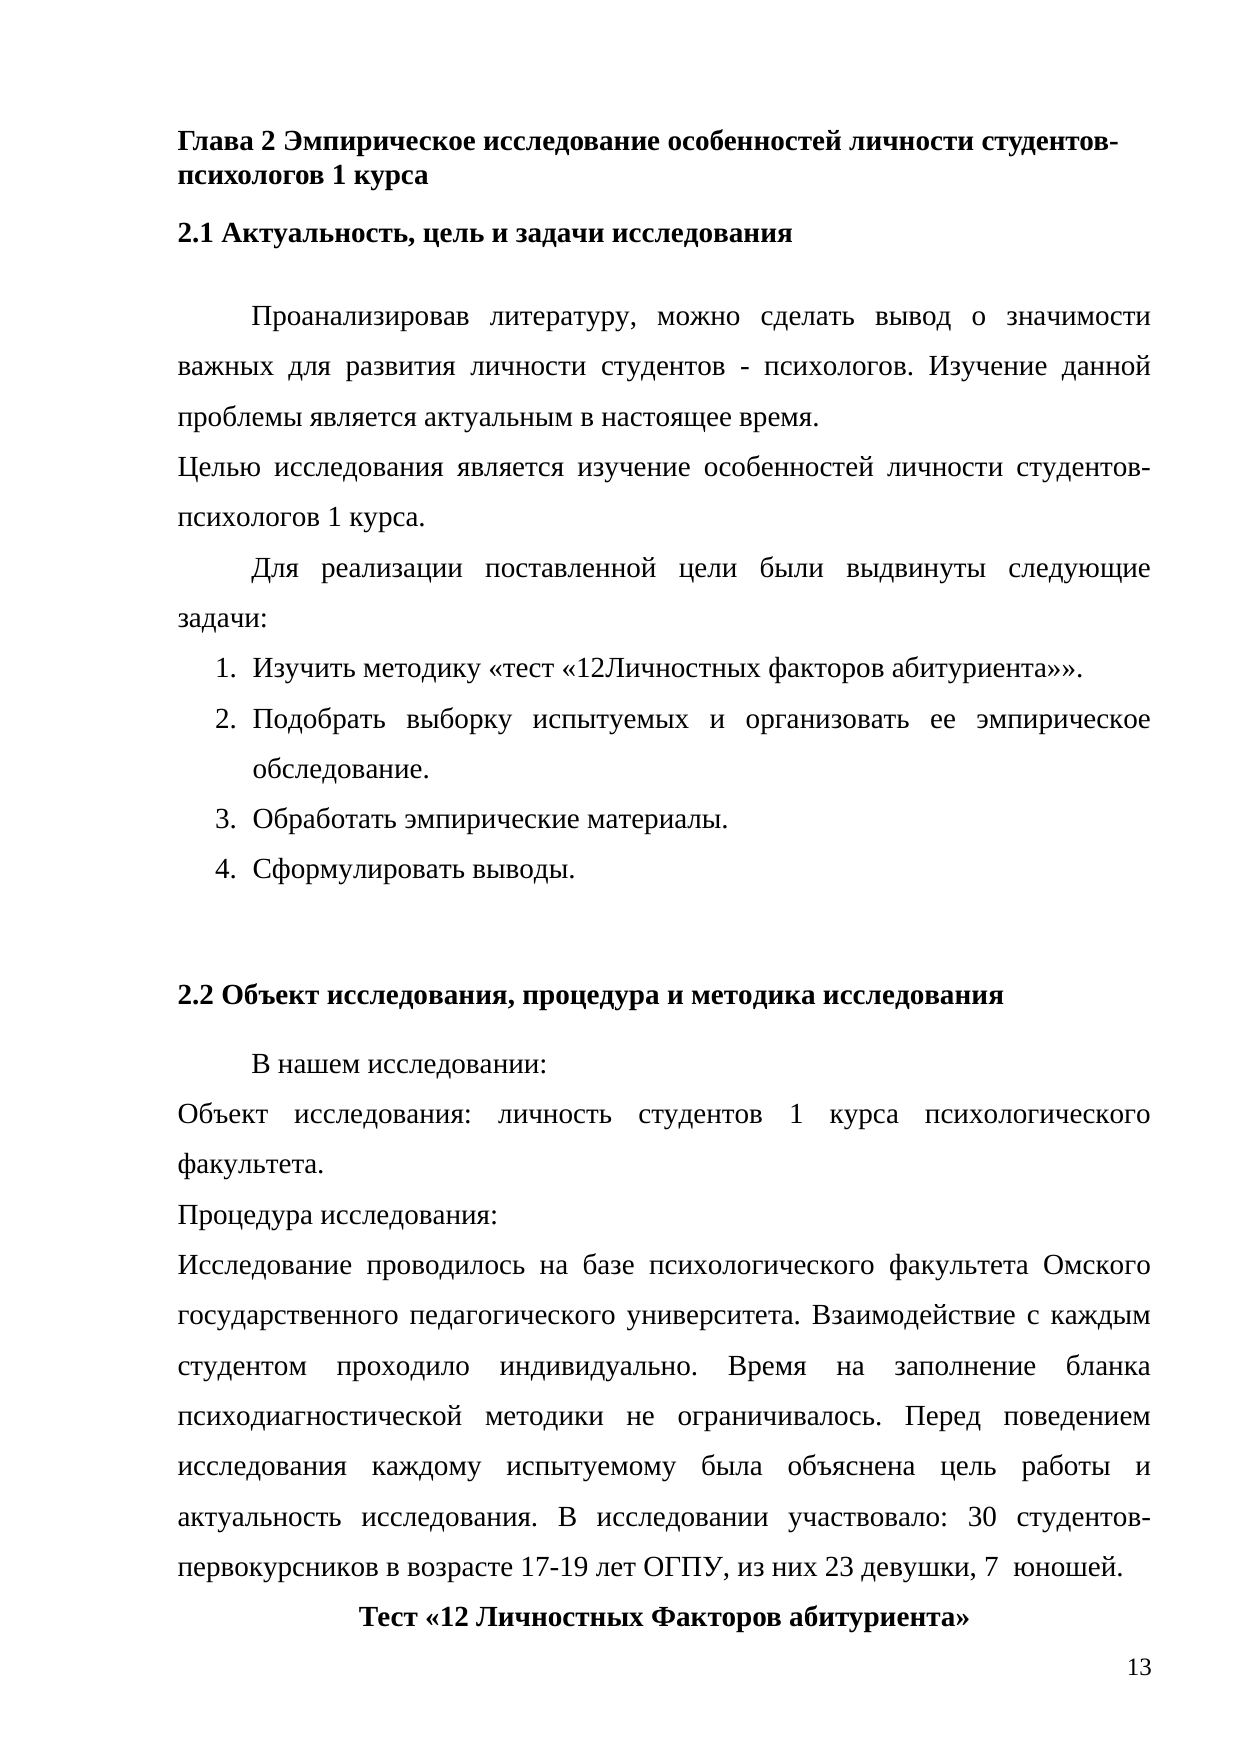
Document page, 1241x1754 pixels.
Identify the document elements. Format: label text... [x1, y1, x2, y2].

text Проанализировав литературу, можно сделать вывод о значимости важных для развития личности студентов - психологов. Изучение данной проблемы является актуальным в настоящее время. [177, 298, 1152, 432]
list Сформулировать выводы. [215, 852, 1152, 885]
text Целью исследования является изучение особенностей личности студентов-психологов 1 курса. [177, 449, 1152, 533]
text В нашем исследовании: [177, 1046, 1152, 1079]
list Подобрать выборку испытуемых и организовать ее эмпирическое обследование. [215, 701, 1152, 784]
list Обработать эмпирические материалы. [215, 801, 1152, 835]
text Для реализации поставленной цели были выдвинуты следующие задачи: [177, 550, 1152, 634]
text Тест «12 Личностных Факторов абитуриента» [177, 1599, 1152, 1633]
text Процедура исследования: [177, 1197, 1152, 1230]
text Исследование проводилось на базе психологического факультета Омского государственного педагогического университета. Взаимодействие с каждым студентом проходило индивидуально. Время на заполнение бланка психодиагностической методики не ограничивалось. Перед поведением исследования каждому испытуемому была объяснена цель работы и актуальность исследования. В исследовании участвовало: 30 студентов-первокурсников в возрасте 17-19 лет ОГПУ, из них 23 девушки, 7 юношей. [177, 1247, 1152, 1582]
subtitle 2.1 Актуальность, цель и задачи исследования [177, 215, 1152, 249]
subtitle 2.2 Объект исследования, процедура и методика исследования [177, 977, 1152, 1011]
text Объект исследования: личность студентов 1 курса психологического факультета. [177, 1096, 1152, 1180]
subtitle Глава 2 Эмпирическое исследование особенностей личности студентов-психологов 1 курса [177, 123, 1152, 190]
list Изучить методику «тест «12Личностных факторов абитуриента»». [215, 650, 1152, 684]
